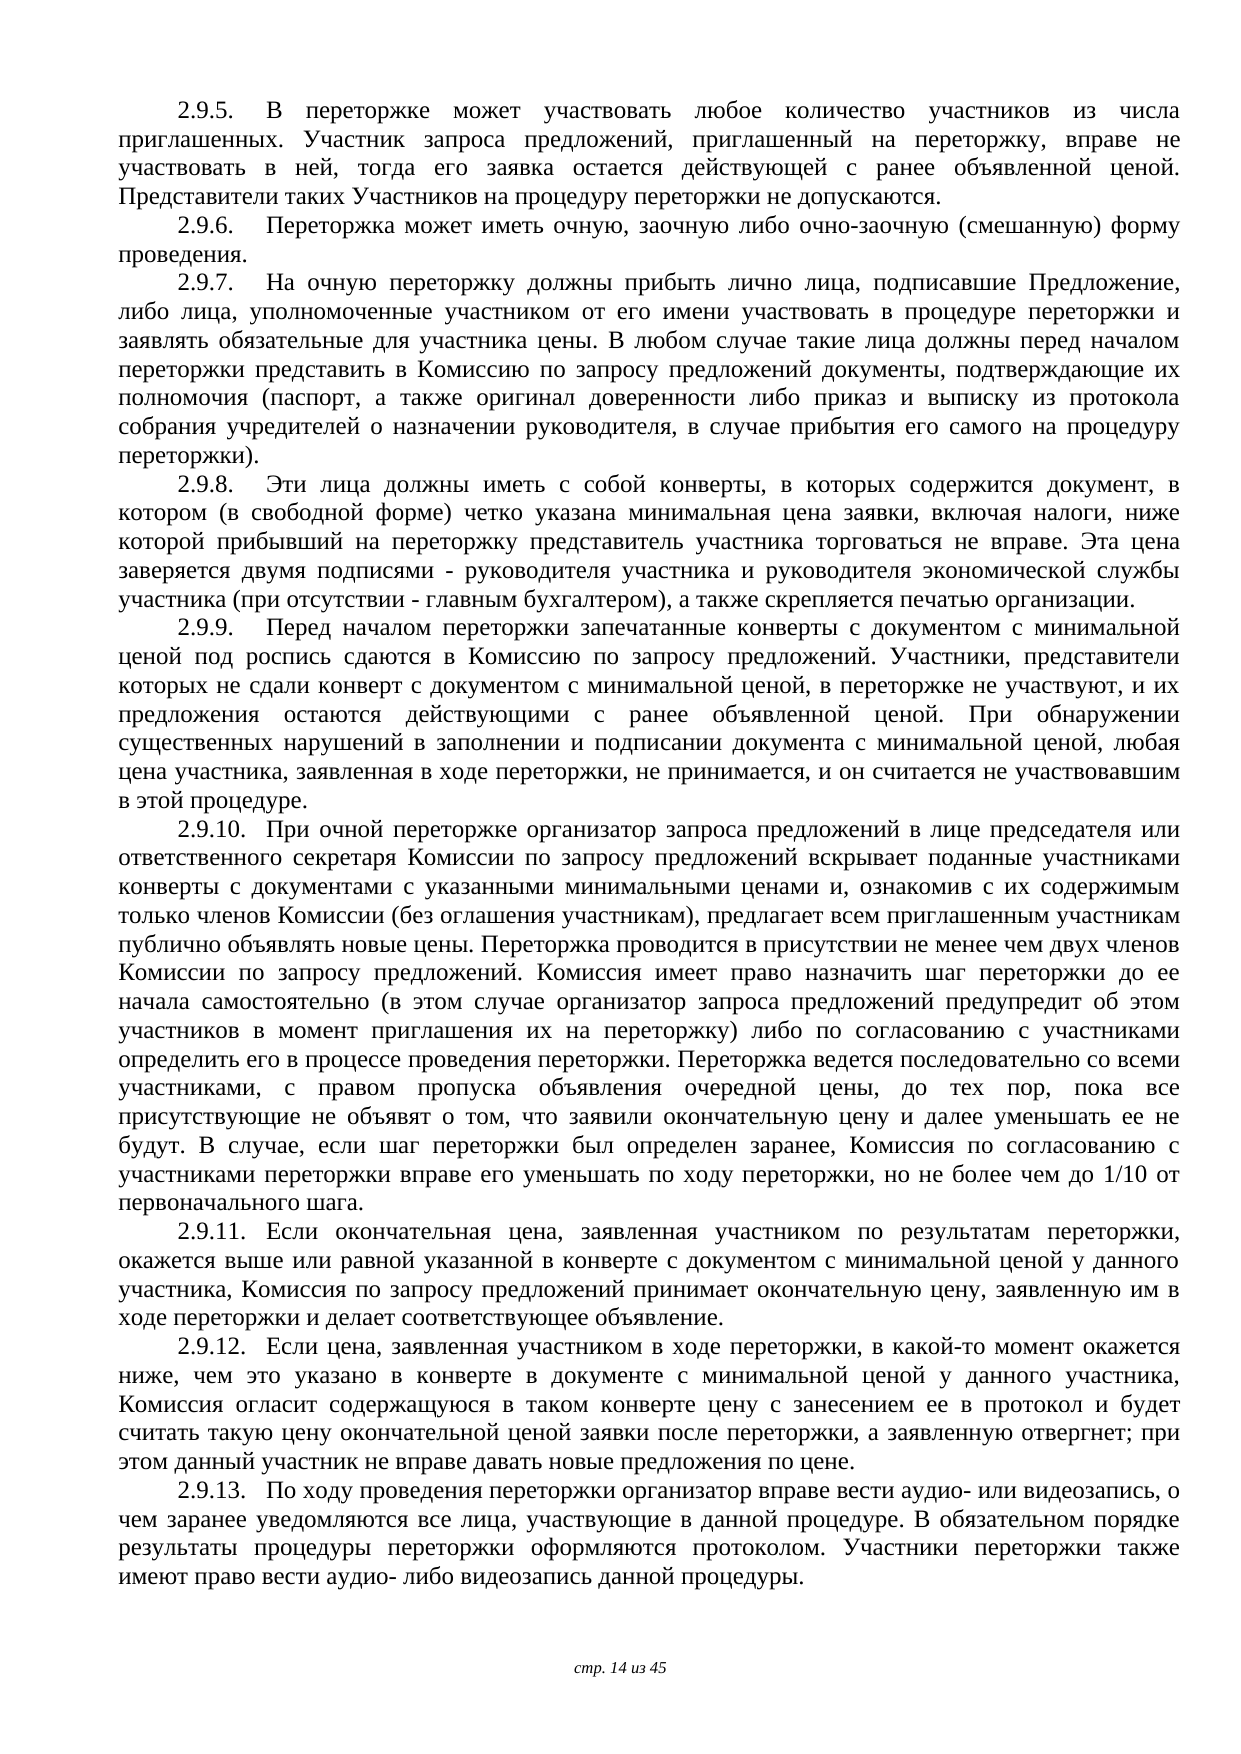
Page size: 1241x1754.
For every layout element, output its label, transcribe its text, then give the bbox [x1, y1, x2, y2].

list Если окончательная цена, заявленная участником по результатам переторжки, окажется выше или равной указанной в конверте с документом с минимальной ценой у данного участника, Комиссия по запросу предложений принимает окончательную цену, заявленную им в ходе переторжки и делает соответствующее объявление. [118, 1216, 1181, 1331]
list Эти лица должны иметь с собой конверты, в которых содержится документ, в котором (в свободной форме) четко указана минимальная цена заявки, включая налоги, ниже которой прибывший на переторжку представитель участника торговаться не вправе. Эта цена заверяется двумя подписями - руководителя участника и руководителя экономической службы участника (при отсутствии - главным бухгалтером), а также скрепляется печатью организации. [118, 469, 1181, 612]
list В переторжке может участвовать любое количество участников из числа приглашенных. Участник запроса предложений, приглашенный на переторжку, вправе не участвовать в ней, тогда его заявка остается действующей с ранее объявленной ценой. Представители таких Участников на процедуру переторжки не допускаются. [118, 95, 1181, 210]
list На очную переторжку должны прибыть лично лица, подписавшие Предложение, либо лица, уполномоченные участником от его имени участвовать в процедуре переторжки и заявлять обязательные для участника цены. В любом случае такие лица должны перед началом переторжки представить в Комиссию по запросу предложений документы, подтверждающие их полномочия (паспорт, а также оригинал доверенности либо приказ и выписку из протокола собрания учредителей о назначении руководителя, в случае прибытия его самого на процедуру переторжки). [118, 267, 1181, 469]
list По ходу проведения переторжки организатор вправе вести аудио- или видеозапись, о чем заранее уведомляются все лица, участвующие в данной процедуре. В обязательном порядке результаты процедуры переторжки оформляются протоколом. Участники переторжки также имеют право вести аудио- либо видеозапись данной процедуры. [118, 1475, 1181, 1590]
list Если цена, заявленная участником в ходе переторжки, в какой-то момент окажется ниже, чем это указано в конверте в документе с минимальной ценой у данного участника, Комиссия огласит содержащуюся в таком конверте цену с занесением ее в протокол и будет считать такую цену окончательной ценой заявки после переторжки, а заявленную отвергнет; при этом данный участник не вправе давать новые предложения по цене. [118, 1331, 1181, 1475]
list При очной переторжке организатор запроса предложений в лице председателя или ответственного секретаря Комиссии по запросу предложений вскрывает поданные участниками конверты с документами с указанными минимальными ценами и, ознакомив с их содержимым только членов Комиссии (без оглашения участникам), предлагает всем приглашенным участникам публично объявлять новые цены. Переторжка проводится в присутствии не менее чем двух членов Комиссии по запросу предложений. Комиссия имеет право назначить шаг переторжки до ее начала самостоятельно (в этом случае организатор запроса предложений предупредит об этом участников в момент приглашения их на переторжку) либо по согласованию с участниками определить его в процессе проведения переторжки. Переторжка ведется последовательно со всеми участниками, с правом пропуска объявления очередной цены, до тех пор, пока все присутствующие не объявят о том, что заявили окончательную цену и далее уменьшать ее не будут. В случае, если шаг переторжки был определен заранее, Комиссия по согласованию с участниками переторжки вправе его уменьшать по ходу переторжки, но не более чем до 1/10 от первоначального шага. [118, 814, 1181, 1216]
list Перед началом переторжки запечатанные конверты с документом с минимальной ценой под роспись сдаются в Комиссию по запросу предложений. Участники, представители которых не сдали конверт с документом с минимальной ценой, в переторжке не участвуют, и их предложения остаются действующими с ранее объявленной ценой. При обнаружении существенных нарушений в заполнении и подписании документа с минимальной ценой, любая цена участника, заявленная в ходе переторжки, не принимается, и он считается не участвовавшим в этой процедуре. [118, 612, 1181, 814]
list Переторжка может иметь очную, заочную либо очно-заочную (смешанную) форму проведения. [118, 210, 1181, 267]
